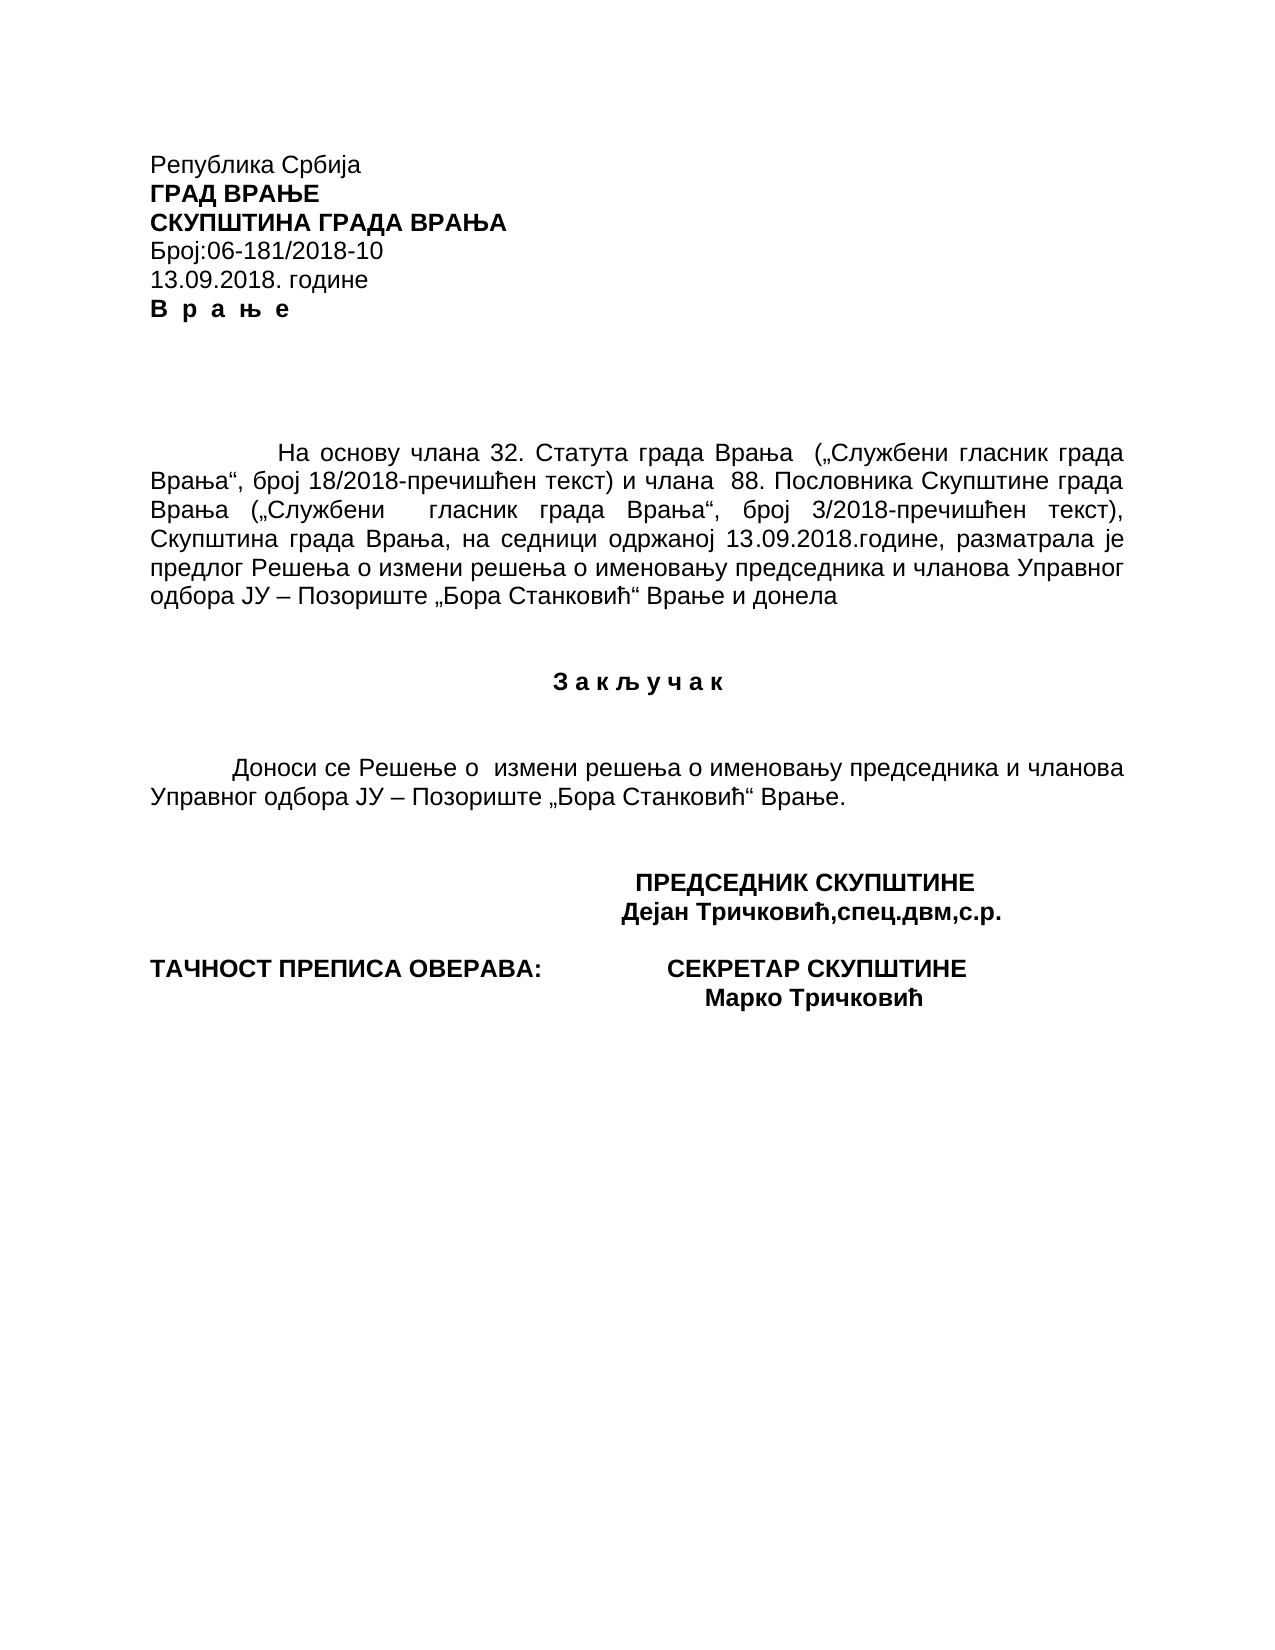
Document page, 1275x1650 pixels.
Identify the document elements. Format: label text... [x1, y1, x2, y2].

text Република Србија [150, 150, 1125, 179]
text Број:06-181/2018-10 [150, 236, 1125, 265]
text На основу члана 32. Статута града Врања („Службени гласник града Врања“, број 18/2018-пречишћен текст) и члана 88. Пословника Скупштине града Врања („Службени гласник града Врања“, број 3/2018-пречишћен текст), Скупштина града Врања, на седници одржаној 13.09.2018.године, разматрала је предлог Решења о измени решења о именовању председника и чланова Управног одбора ЈУ – Позориште „Бора Станковић“ Врање и донела [150, 437, 1125, 610]
text З а к љ у ч а к [150, 667, 1125, 696]
text В р а њ е [150, 294, 1125, 322]
text ГРАД ВРАЊЕ [150, 179, 1125, 207]
text Дејан Тричковић,спец.двм,с.р. [150, 897, 1125, 926]
text ПРЕДСЕДНИК СКУПШТИНЕ [150, 868, 1125, 897]
text 13.09.2018. године [150, 265, 1125, 294]
text Марко Тричковић [150, 983, 1125, 1012]
text ТАЧНОСТ ПРЕПИСА ОВЕРАВА: СЕКРЕТАР СКУПШТИНЕ [150, 954, 1125, 983]
text СКУПШТИНА ГРАДА ВРАЊА [150, 207, 1125, 236]
text Доноси се Решење о измени решења о именовању председника и чланова Управног одбора ЈУ – Позориште „Бора Станковић“ Врање. [150, 753, 1125, 811]
